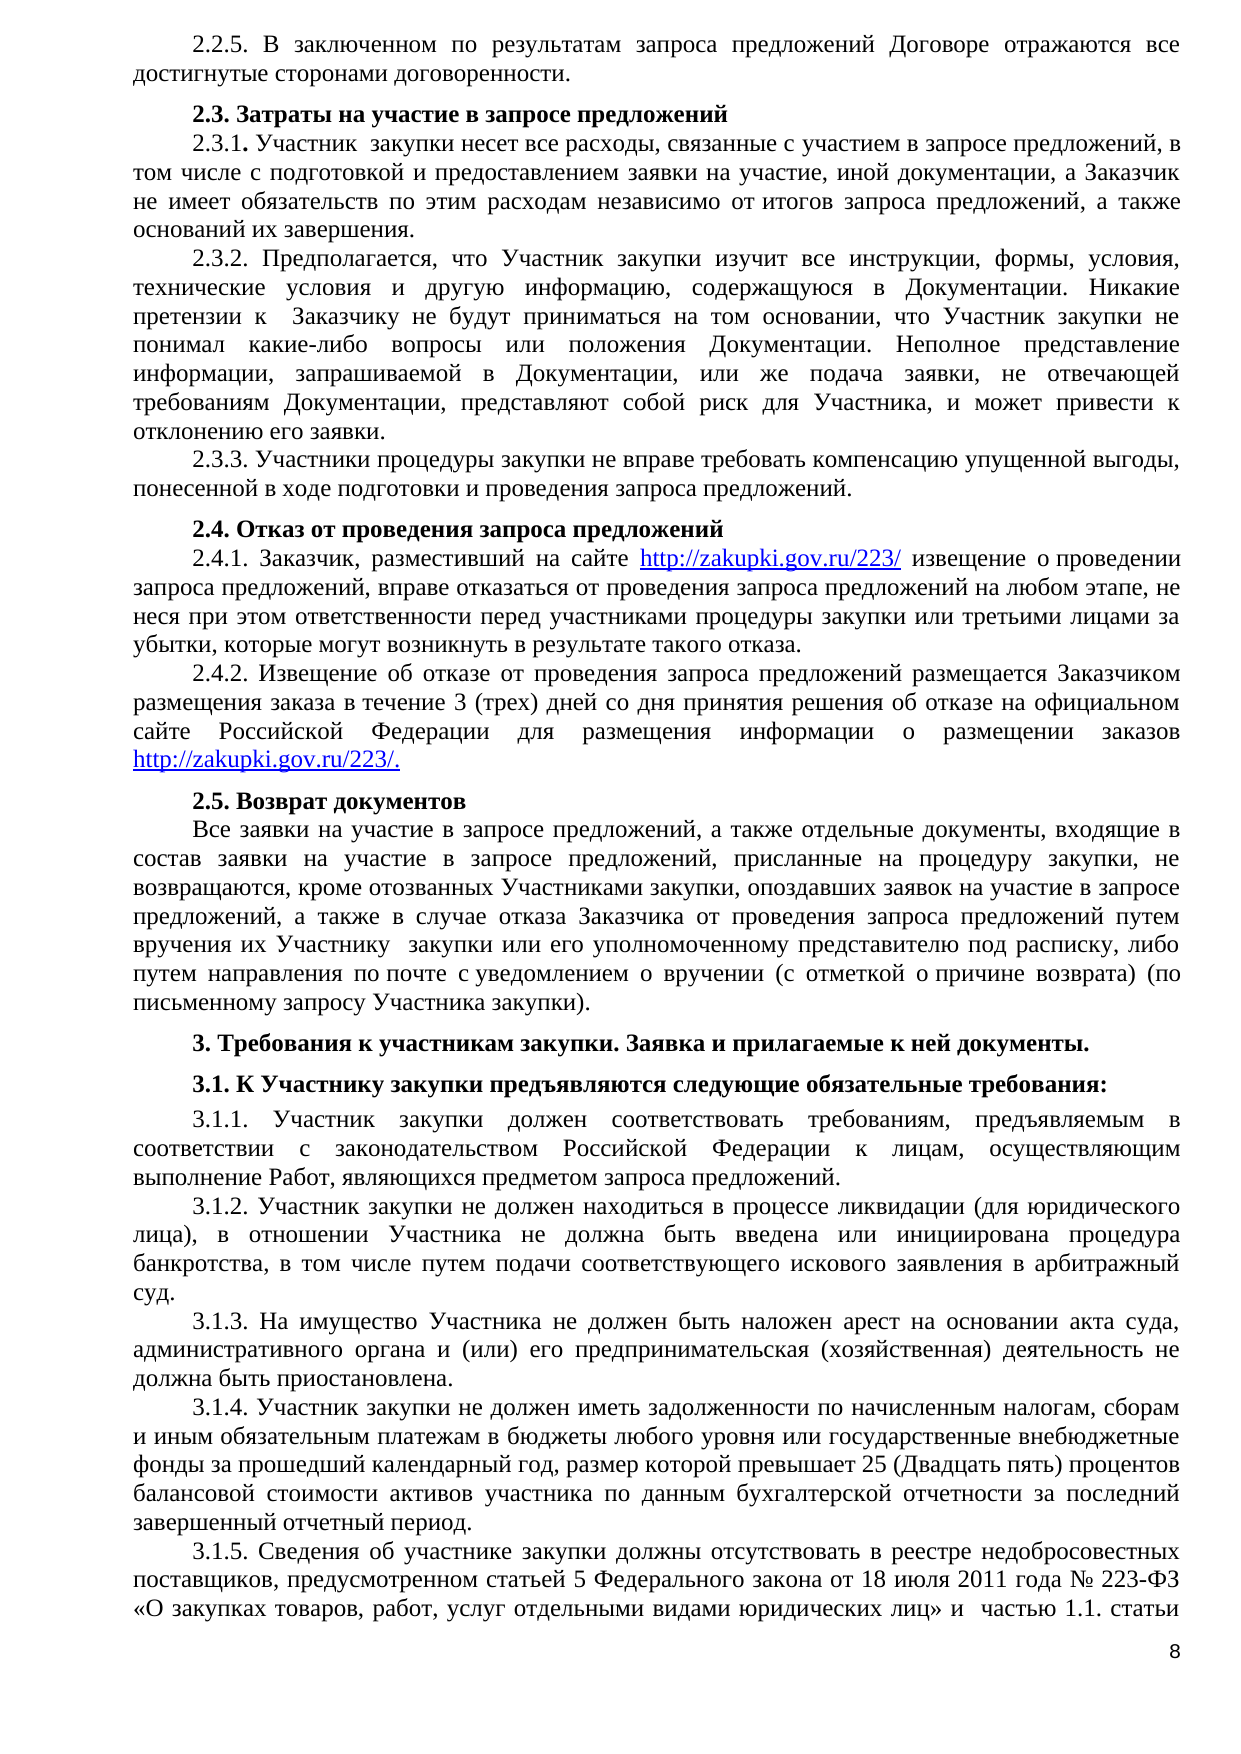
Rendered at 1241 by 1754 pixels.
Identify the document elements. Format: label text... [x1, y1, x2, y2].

text 2.5. Возврат документов [133, 786, 1181, 814]
text Все заявки на участие в запросе предложений, а также отдельные документы, входящие в состав заявки на участие в запросе предложений, присланные на процедуру закупки, не возвращаются, кроме отозванных Участниками закупки, опоздавших заявок на участие в запросе предложений, а также в случае отказа Заказчика от проведения запроса предложений путем вручения их Участнику закупки или его уполномоченному представителю под расписку, либо путем направления по почте с уведомлением о вручении (с отметкой о причине возврата) (по письменному запросу Участника закупки). [133, 814, 1181, 1016]
subtitle 3. Требования к участникам закупки. Заявка и прилагаемые к ней документы. [133, 1028, 1181, 1057]
text 2.2.5. В заключенном по результатам запроса предложений Договоре отражаются все достигнутые сторонами договоренности. [133, 29, 1181, 87]
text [133, 1536, 1181, 1622]
text 2.4. Отказ от проведения запроса предложений [133, 514, 1181, 543]
subtitle 3.1. К Участнику закупки предъявляются следующие обязательные требования: [133, 1069, 1181, 1098]
text 2.3.1. Участник закупки несет все расходы, связанные с участием в запросе предложений, в том числе с подготовкой и предоставлением заявки на участие, иной документации, а Заказчик не имеет обязательств по этим расходам независимо от итогов запроса предложений, а также оснований их завершения. [133, 128, 1181, 243]
text 2.3.3. Участники процедуры закупки не вправе требовать компенсацию упущенной выгоды, понесенной в ходе подготовки и проведения запроса предложений. [133, 444, 1181, 502]
text 3.1.3. На имущество Участника не должен быть наложен арест на основании акта суда, административного органа и (или) его предпринимательская (хозяйственная) деятельность не должна быть приостановлена. [133, 1306, 1181, 1392]
subtitle 3.1.1. Участник закупки должен соответствовать требованиям, предъявляемым в соответствии с законодательством Российской Федерации к лицам, осуществляющим выполнение Работ, являющихся предметом запроса предложений. [133, 1104, 1181, 1191]
text 3.1.4. Участник закупки не должен иметь задолженности по начисленным налогам, сборам и иным обязательным платежам в бюджеты любого уровня или государственные внебюджетные фонды за прошедший календарный год, размер которой превышает 25 (Двадцать пять) процентов балансовой стоимости активов участника по данным бухгалтерской отчетности за последний завершенный отчетный период. [133, 1392, 1181, 1536]
text 2.4.2. Извещение об отказе от проведения запроса предложений размещается Заказчиком размещения заказа в течение 3 (трех) дней со дня принятия решения об отказе на официальном сайте Российской Федерации для размещения информации о размещении заказов http://zakupki.gov.ru/223/. [133, 658, 1181, 773]
subtitle 3.1.2. Участник закупки не должен находиться в процессе ликвидации (для юридического лица), в отношении Участника не должна быть введена или инициирована процедура банкротства, в том числе путем подачи соответствующего искового заявления в арбитражный суд. [133, 1191, 1181, 1306]
text 2.4.1. Заказчик, разместивший на сайте http://zakupki.gov.ru/223/ извещение о проведении запроса предложений, вправе отказаться от проведения запроса предложений на любом этапе, не неся при этом ответственности перед участниками процедуры закупки или третьими лицами за убытки, которые могут возникнуть в результате такого отказа. [133, 543, 1181, 658]
text 2.3.2. Предполагается, что Участник закупки изучит все инструкции, формы, условия, технические условия и другую информацию, содержащуюся в Документации. Никакие претензии к Заказчику не будут приниматься на том основании, что Участник закупки не понимал какие-либо вопросы или положения Документации. Неполное представление информации, запрашиваемой в Документации, или же подача заявки, не отвечающей требованиям Документации, представляют собой риск для Участника, и может привести к отклонению его заявки. [133, 243, 1181, 444]
text 2.3. Затраты на участие в запросе предложений [133, 99, 1181, 128]
